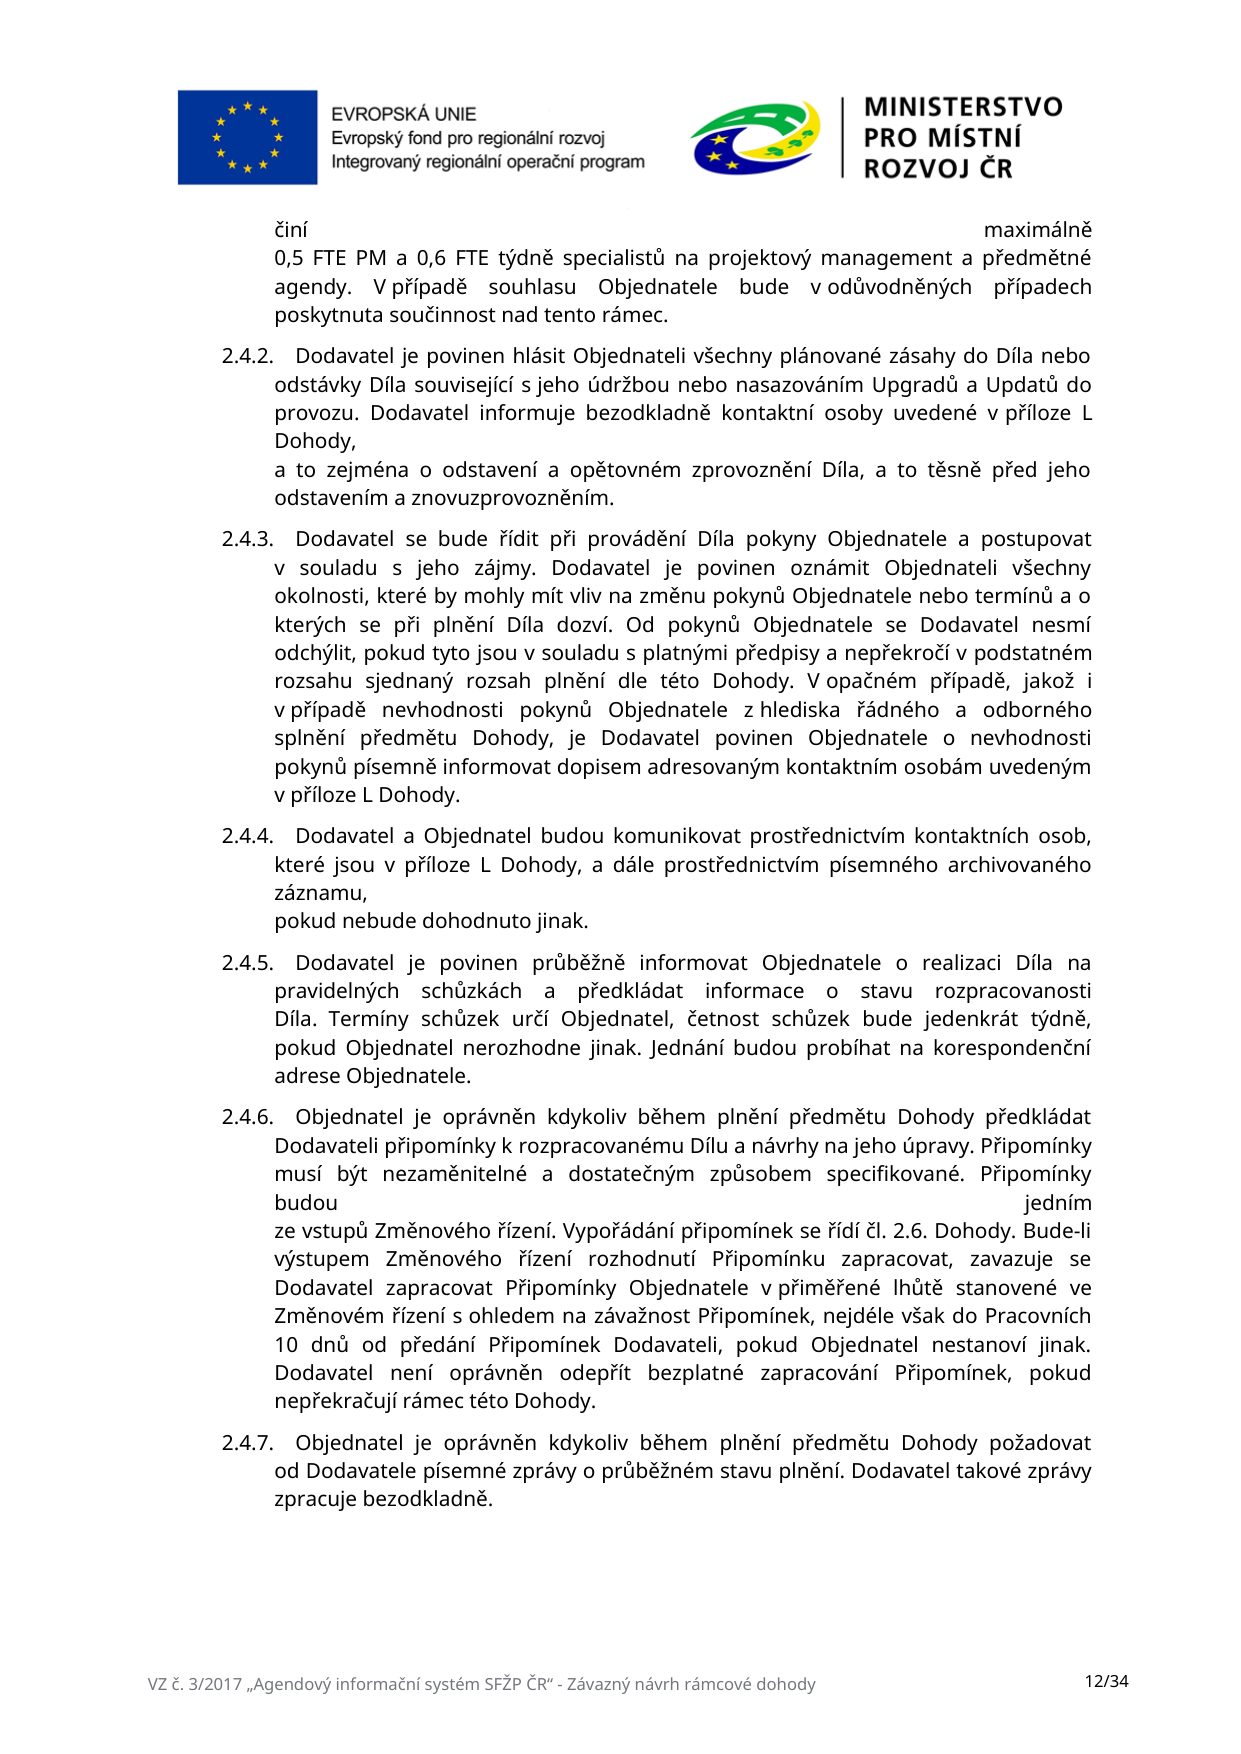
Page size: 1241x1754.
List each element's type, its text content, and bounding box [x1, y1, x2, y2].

text Dodavatel je povinen průběžně informovat Objednatele o realizaci Díla na pravidelných schůzkách a předkládat informace o stavu rozpracovanosti Díla. Termíny schůzek určí Objednatel, četnost schůzek bude jedenkrát týdně, pokud Objednatel nerozhodne jinak. Jednání budou probíhat na korespondenční adrese Objednatele. [222, 948, 1092, 1090]
picture [147, 59, 1093, 216]
text Objednatel je oprávněn kdykoliv během plnění předmětu Dohody předkládat Dodavateli připomínky k rozpracovanému Dílu a návrhy na jeho úpravy. Připomínky musí být nezaměnitelné a dostatečným způsobem specifikované. Připomínky budou jedním ze vstupů Změnového řízení. Vypořádání připomínek se řídí čl. 2.6. Dohody. Bude-li výstupem Změnového řízení rozhodnutí Připomínku zapracovat, zavazuje se Dodavatel zapracovat Připomínky Objednatele v přiměřené lhůtě stanovené ve Změnovém řízení s ohledem na závažnost Připomínek, nejdéle však do Pracovních 10 dnů od předání Připomínek Dodavateli, pokud Objednatel nestanoví jinak. Dodavatel není oprávněn odepřít bezplatné zapracování Připomínek, pokud nepřekračují rámec této Dohody. [222, 1102, 1092, 1415]
text Dodavatel je povinen hlásit Objednateli všechny plánované zásahy do Díla nebo odstávky Díla související s jeho údržbou nebo nasazováním Upgradů a Updatů do provozu. Dodavatel informuje bezodkladně kontaktní osoby uvedené v příloze L Dohody, a to zejména o odstavení a opětovném zprovoznění Díla, a to těsně před jeho odstavením a znovuzprovozněním. [222, 341, 1092, 512]
text Dodavatel se bude řídit při provádění Díla pokyny Objednatele a postupovat v souladu s jeho zájmy. Dodavatel je povinen oznámit Objednateli všechny okolnosti, které by mohly mít vliv na změnu pokynů Objednatele nebo termínů a o kterých se při plnění Díla dozví. Od pokynů Objednatele se Dodavatel nesmí odchýlit, pokud tyto jsou v souladu s platnými předpisy a nepřekročí v podstatném rozsahu sjednaný rozsah plnění dle této Dohody. V opačném případě, jakož i v případě nevhodnosti pokynů Objednatele z hlediska řádného a odborného splnění předmětu Dohody, je Dodavatel povinen Objednatele o nevhodnosti pokynů písemně informovat dopisem adresovaným kontaktním osobám uvedeným v příloze L Dohody. [222, 524, 1092, 809]
text Objednatel je oprávněn kdykoliv během plnění předmětu Dohody požadovat od Dodavatele písemné zprávy o průběžném stavu plnění. Dodavatel takové zprávy zpracuje bezodkladně. [222, 1428, 1092, 1513]
text Dodavatel a Objednatel budou komunikovat prostřednictvím kontaktních osob, které jsou v příloze L Dohody, a dále prostřednictvím písemného archivovaného záznamu, pokud nebude dohodnuto jinak. [222, 821, 1092, 935]
